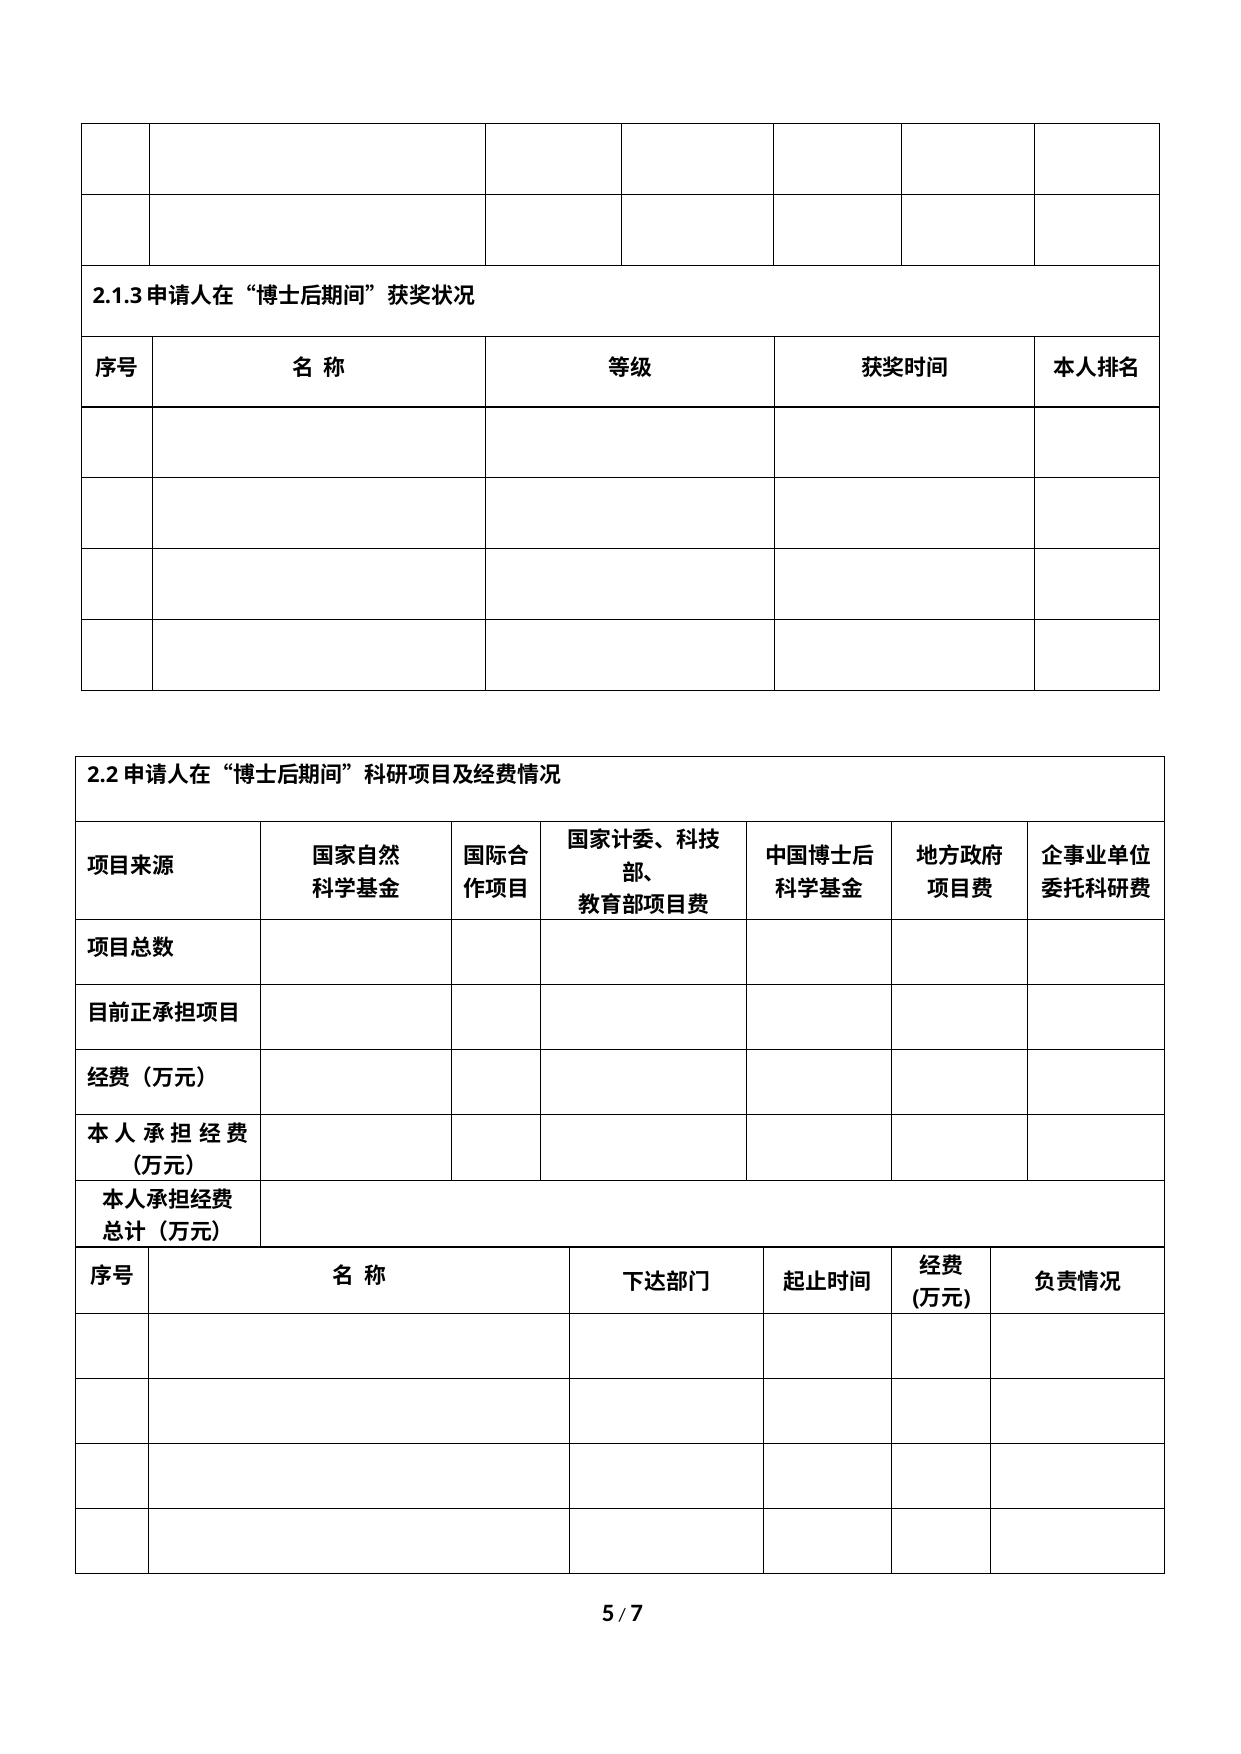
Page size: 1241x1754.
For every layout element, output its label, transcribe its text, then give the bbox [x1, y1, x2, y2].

table_cell [149, 1314, 569, 1377]
table_cell [1035, 549, 1159, 619]
table_cell [82, 124, 149, 194]
table_cell [541, 985, 746, 1049]
table_cell [261, 1115, 451, 1180]
table_cell [570, 1509, 763, 1572]
table_cell [991, 1509, 1164, 1572]
table_cell [775, 408, 1034, 477]
table_cell 经费（万元） [76, 1050, 260, 1114]
table_cell [991, 1444, 1164, 1507]
table_cell 项目来源 [76, 822, 260, 919]
table_cell [570, 1444, 763, 1507]
table_cell [774, 124, 901, 194]
table_cell 项目总数 [76, 920, 260, 984]
table_cell [82, 408, 152, 477]
table_cell 国家计委、科技部、 教育部项目费 [541, 822, 746, 919]
table_cell [150, 124, 485, 194]
table_cell [486, 620, 774, 690]
table_cell [82, 195, 149, 265]
table_cell [764, 1314, 891, 1377]
table_cell [570, 1314, 763, 1377]
table_cell 2.1.3申请人在“博士后期间”获奖状况 [82, 266, 1159, 336]
table_cell [486, 124, 621, 194]
table_header 2.2 申请人在“博士后期间”科研项目及经费情况 [76, 757, 1164, 821]
table_cell [541, 1050, 746, 1114]
table_cell 获奖时间 [775, 337, 1034, 406]
table_cell [892, 1379, 990, 1442]
table_cell 下达部门 [570, 1248, 763, 1312]
table_cell [452, 1115, 540, 1180]
table_cell [775, 620, 1034, 690]
table_cell [991, 1379, 1164, 1442]
table_cell [1028, 1050, 1164, 1114]
table_cell [991, 1314, 1164, 1377]
table_cell [747, 1115, 891, 1180]
table_cell [82, 478, 152, 548]
table_cell [747, 1050, 891, 1114]
table_cell 起止时间 [764, 1248, 891, 1312]
table_cell [76, 1509, 148, 1572]
table_cell [149, 1379, 569, 1442]
table_cell [76, 1314, 148, 1377]
table_cell [541, 1115, 746, 1180]
table_cell 国家自然 科学基金 [261, 822, 451, 919]
table_cell [747, 920, 891, 984]
table_cell [76, 1379, 148, 1442]
table_cell [153, 620, 485, 690]
table_cell 等级 [486, 337, 774, 406]
table_cell [261, 985, 451, 1049]
table_cell [892, 920, 1027, 984]
table_cell [452, 985, 540, 1049]
table_cell [261, 1050, 451, 1114]
table_cell 目前正承担项目 [76, 985, 260, 1049]
table_cell [486, 478, 774, 548]
table_cell [570, 1379, 763, 1442]
table_cell [486, 195, 621, 265]
table_cell [892, 1314, 990, 1377]
table_cell 本人排名 [1035, 337, 1159, 406]
table_cell [1035, 195, 1159, 265]
table_cell [747, 985, 891, 1049]
table_cell 中国博士后科学基金 [747, 822, 891, 919]
table_cell [892, 1509, 990, 1572]
table_cell [82, 549, 152, 619]
table_cell 名 称 [153, 337, 485, 406]
table_cell [902, 195, 1034, 265]
table_cell [764, 1444, 891, 1507]
table_cell [892, 1444, 990, 1507]
table_cell [1035, 408, 1159, 477]
table_cell [153, 549, 485, 619]
table_cell [150, 195, 485, 265]
table_cell [774, 195, 901, 265]
table_cell 国际合作项目 [452, 822, 540, 919]
table_cell [902, 124, 1034, 194]
table_cell [764, 1379, 891, 1442]
table_cell [261, 1181, 1164, 1246]
table_cell [764, 1509, 891, 1572]
table_cell 序号 [76, 1248, 148, 1312]
table_cell [452, 920, 540, 984]
table_cell [1028, 1115, 1164, 1180]
table_cell [775, 549, 1034, 619]
table_cell 企事业单位 委托科研费 [1028, 822, 1164, 919]
table_cell 经费 (万元) [892, 1248, 990, 1312]
table_cell [76, 1444, 148, 1507]
table_cell [153, 478, 485, 548]
table_cell [775, 478, 1034, 548]
table_cell [622, 195, 773, 265]
table_cell 本人承担经费（万元） [76, 1115, 260, 1180]
table_cell [1035, 620, 1159, 690]
table_cell [452, 1050, 540, 1114]
table_cell [1035, 478, 1159, 548]
table_cell [153, 408, 485, 477]
table_cell [486, 549, 774, 619]
table_cell [149, 1509, 569, 1572]
table_cell 名 称 [149, 1248, 569, 1312]
table_cell [892, 985, 1027, 1049]
table_cell [486, 408, 774, 477]
table_cell [1035, 124, 1159, 194]
table_cell [892, 1050, 1027, 1114]
table_cell [149, 1444, 569, 1507]
table_cell [82, 620, 152, 690]
table_cell 负责情况 [991, 1248, 1164, 1312]
table_cell 地方政府 项目费 [892, 822, 1027, 919]
table_cell 序号 [82, 337, 152, 406]
table_cell [622, 124, 773, 194]
table_cell [892, 1115, 1027, 1180]
table_cell [261, 920, 451, 984]
table_cell [1028, 920, 1164, 984]
table_cell [541, 920, 746, 984]
table_cell [1028, 985, 1164, 1049]
table_cell 本人承担经费 总计（万元） [76, 1181, 260, 1246]
